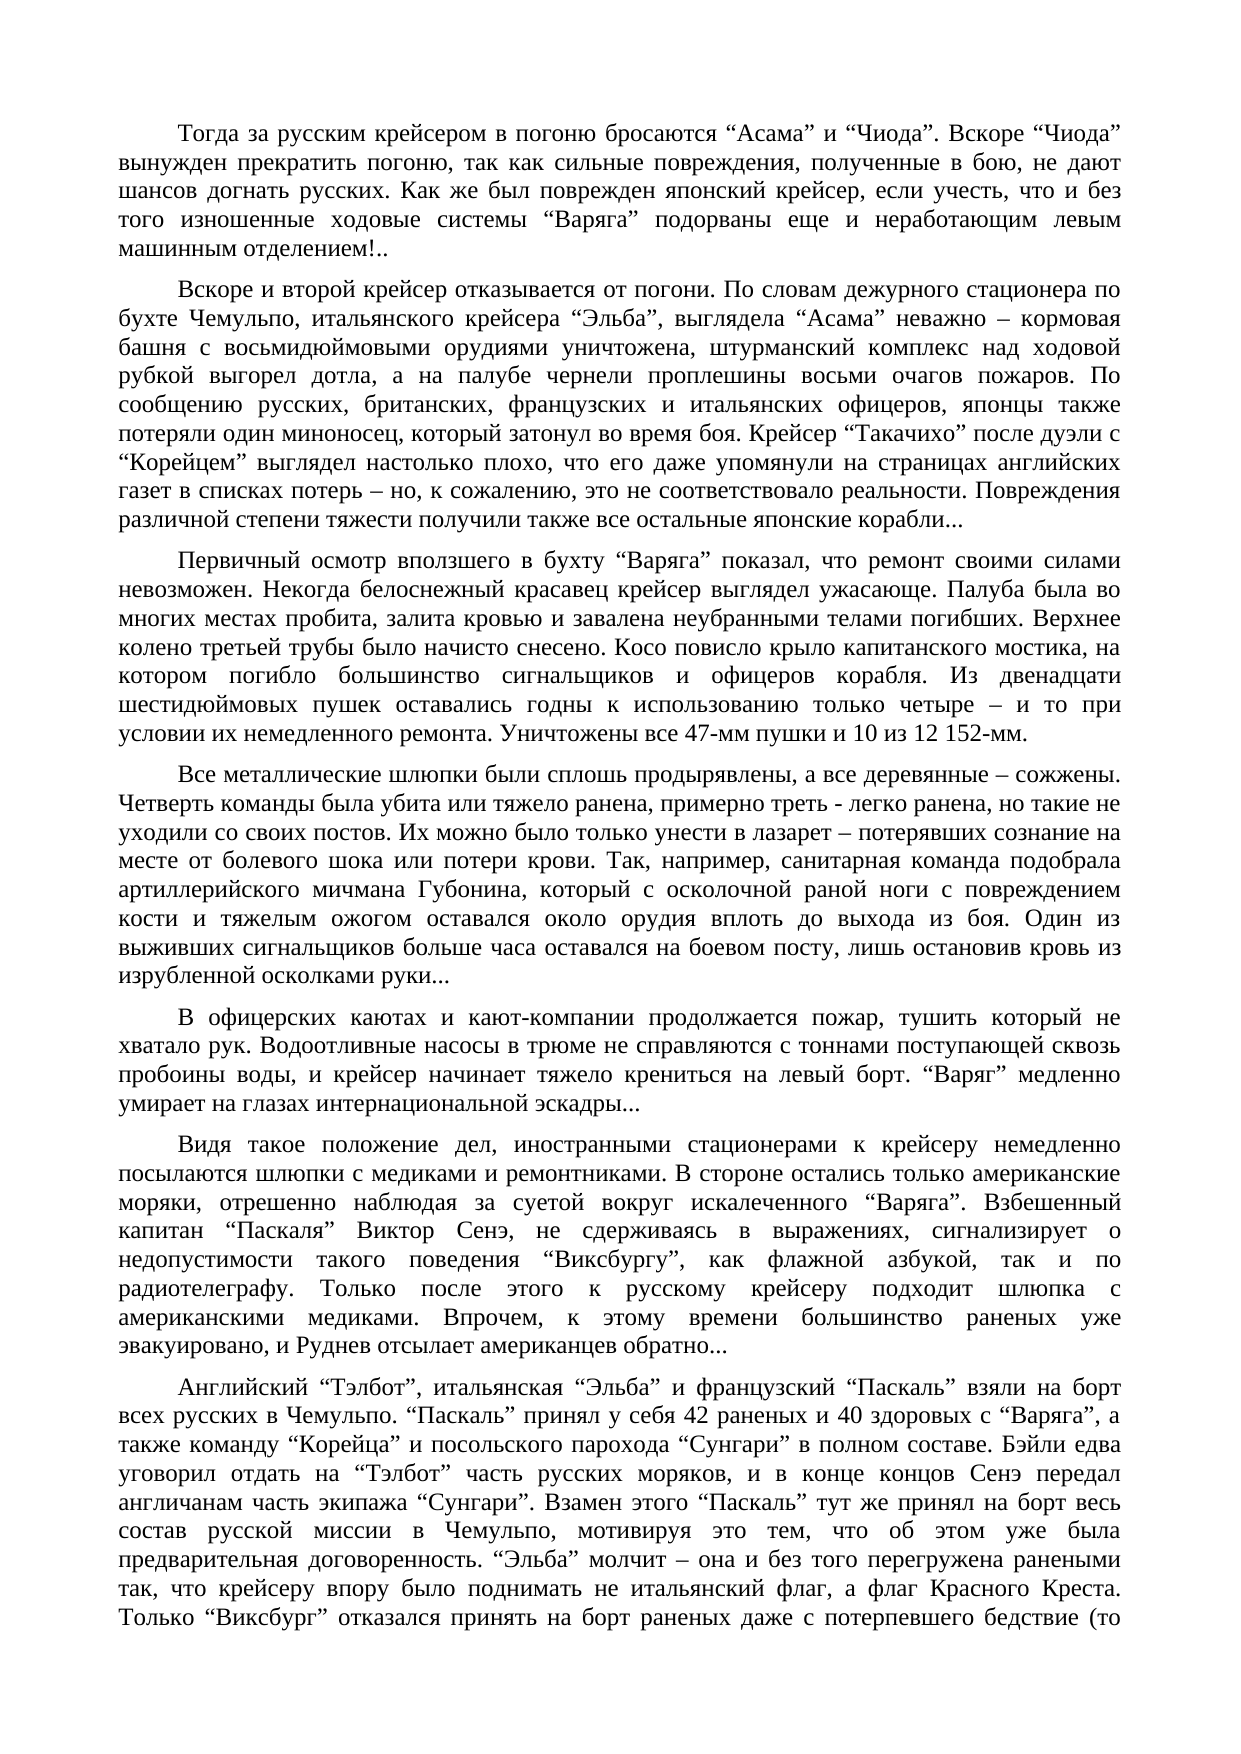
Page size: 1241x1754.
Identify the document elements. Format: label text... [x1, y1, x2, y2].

text Все металлические шлюпки были сплошь продырявлены, а все деревянные – сожжены. Четверть команды была убита или тяжело ранена, примерно треть - легко ранена, но такие не уходили со своих постов. Их можно было только унести в лазарет – потерявших сознание на месте от болевого шока или потери крови. Так, например, санитарная команда подобрала артиллерийского мичмана Губонина, который с осколочной раной ноги с повреждением кости и тяжелым ожогом оставался около орудия вплоть до выхода из боя. Один из выживших сигнальщиков больше часа оставался на боевом посту, лишь остановив кровь из изрубленной осколками руки... [118, 759, 1122, 989]
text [118, 1372, 1122, 1631]
text Первичный осмотр вползшего в бухту “Варяга” показал, что ремонт своими силами невозможен. Некогда белоснежный красавец крейсер выглядел ужасающе. Палуба была во многих местах пробита, залита кровью и завалена неубранными телами погибших. Верхнее колено третьей трубы было начисто снесено. Косо повисло крыло капитанского мостика, на котором погибло большинство сигнальщиков и офицеров корабля. Из двенадцати шестидюймовых пушек оставались годны к использованию только четыре – и то при условии их немедленного ремонта. Уничтожены все 47-мм пушки и 10 из 12 152-мм. [118, 546, 1122, 747]
text Вскоре и второй крейсер отказывается от погони. По словам дежурного стационера по бухте Чемульпо, итальянского крейсера “Эльба”, выглядела “Асама” неважно – кормовая башня с восьмидюймовыми орудиями уничтожена, штурманский комплекс над ходовой рубкой выгорел дотла, а на палубе чернели проплешины восьми очагов пожаров. По сообщению русских, британских, французских и итальянских офицеров, японцы также потеряли один миноносец, который затонул во время боя. Крейсер “Такачихо” после дуэли с “Корейцем” выглядел настолько плохо, что его даже упомянули на страницах английских газет в списках потерь – но, к сожалению, это не соответствовало реальности. Повреждения различной степени тяжести получили также все остальные японские корабли... [118, 274, 1122, 533]
text Видя такое положение дел, иностранными стационерами к крейсеру немедленно посылаются шлюпки с медиками и ремонтниками. В стороне остались только американские моряки, отрешенно наблюдая за суетой вокруг искалеченного “Варяга”. Взбешенный капитан “Паскаля” Виктор Сенэ, не сдерживаясь в выражениях, сигнализирует о недопустимости такого поведения “Виксбургу”, как флажной азбукой, так и по радиотелеграфу. Только после этого к русскому крейсеру подходит шлюпка с американскими медиками. Впрочем, к этому времени большинство раненых уже эвакуировано, и Руднев отсылает американцев обратно... [118, 1129, 1122, 1359]
text Тогда за русским крейсером в погоню бросаются “Асама” и “Чиода”. Вскоре “Чиода” вынужден прекратить погоню, так как сильные повреждения, полученные в бою, не дают шансов догнать русских. Как же был поврежден японский крейсер, если учесть, что и без того изношенные ходовые системы “Варяга” подорваны еще и неработающим левым машинным отделением!.. [118, 118, 1122, 262]
text В офицерских каютах и кают-компании продолжается пожар, тушить который не хватало рук. Водоотливные насосы в трюме не справляются с тоннами поступающей сквозь пробоины воды, и крейсер начинает тяжело крениться на левый борт. “Варяг” медленно умирает на глазах интернациональной эскадры... [118, 1002, 1122, 1117]
